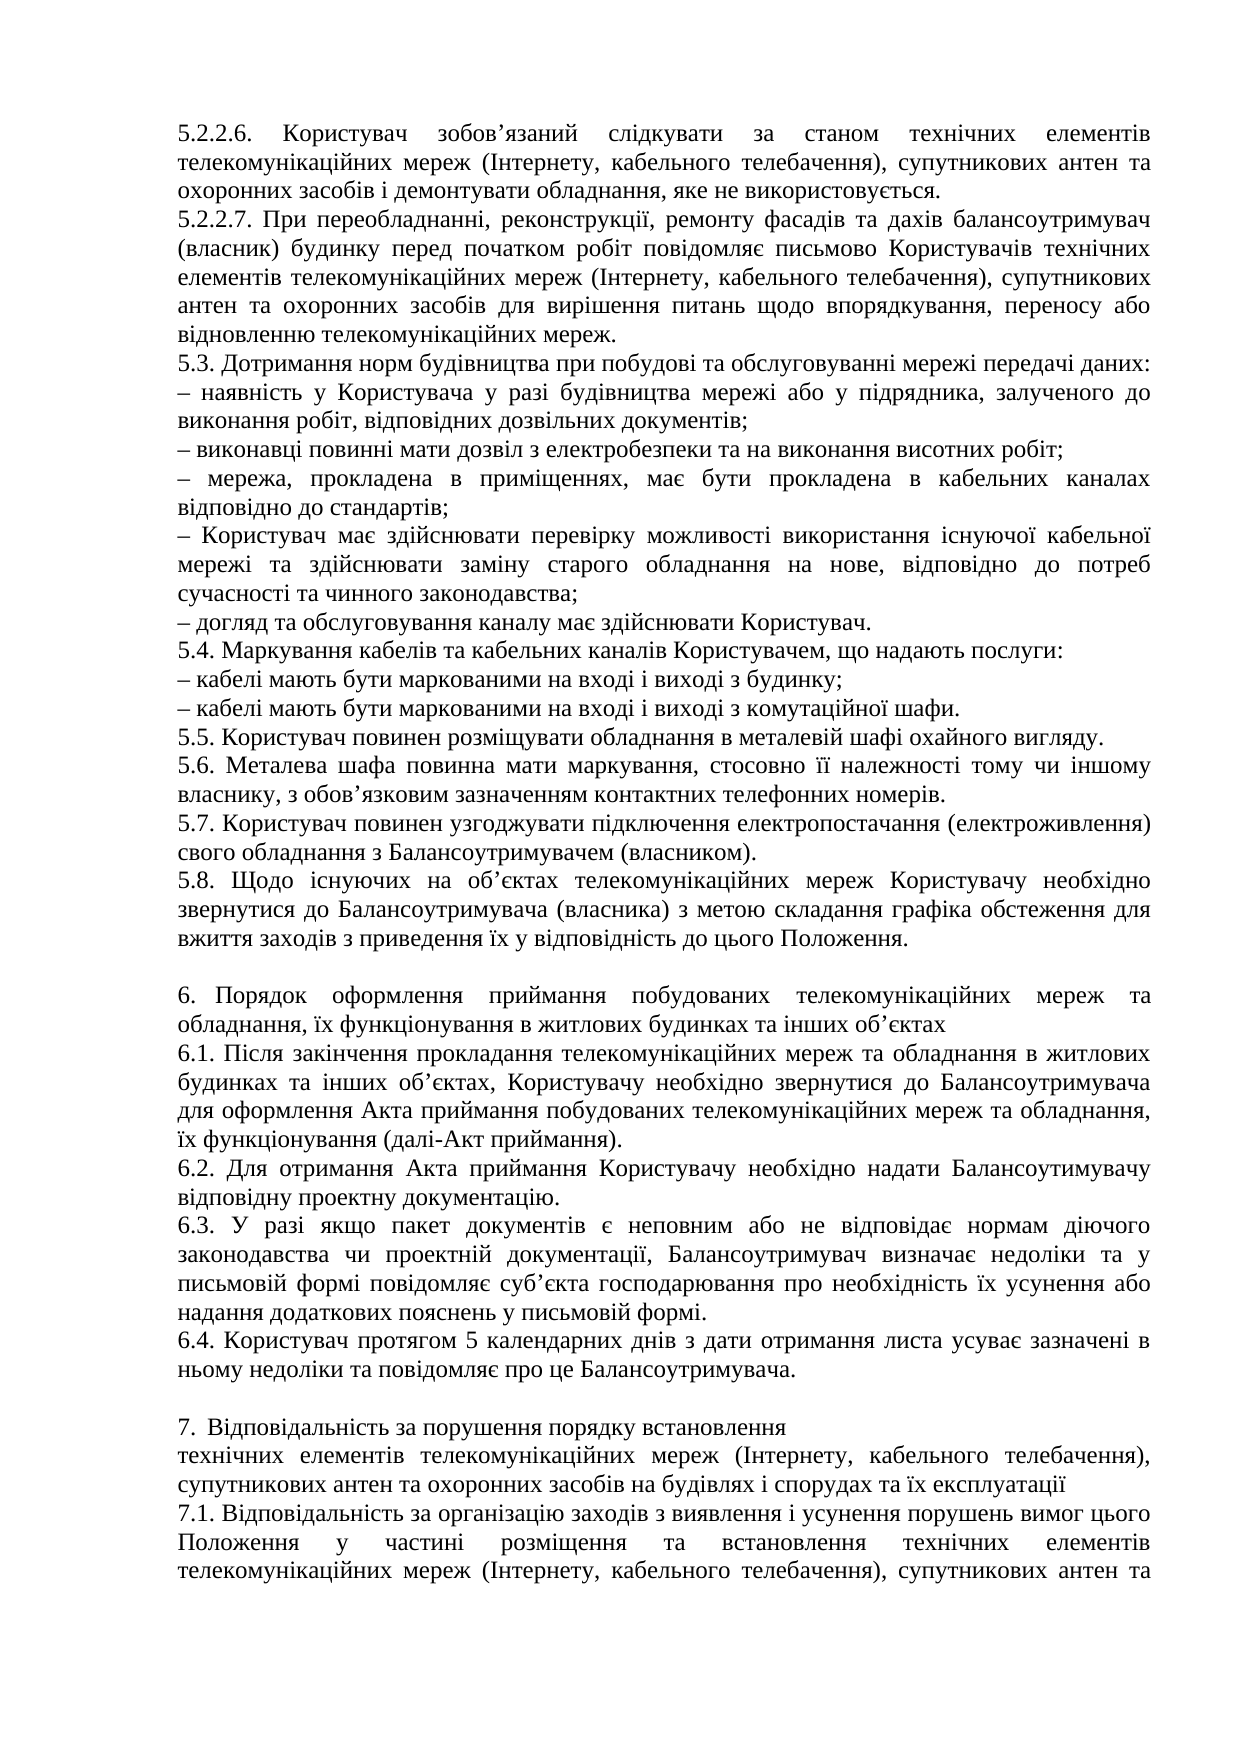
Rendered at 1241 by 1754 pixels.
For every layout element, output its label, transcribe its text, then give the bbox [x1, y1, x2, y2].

text – наявність у Користувача у разі будівництва мережі або у підрядника, залученого до виконання робіт, відповідних дозвільних документів; [177, 377, 1152, 434]
text – мережа, прокладена в приміщеннях, має бути прокладена в кабельних каналах відповідно до стандартів; [177, 463, 1152, 521]
text 5.4. Маркування кабелів та кабельних каналів Користувачем, що надають послуги: [177, 636, 1152, 664]
text – кабелі мають бути маркованими на вході і виході з комутаційної шафи. [177, 693, 1152, 722]
text 6.2. Для отримання Акта приймання Користувачу необхідно надати Балансоутимувачу відповідну проектну документацію. [177, 1153, 1152, 1211]
text – Користувач має здійснювати перевірку можливості використання існуючої кабельної мережі та здійснювати заміну старого обладнання на нове, відповідно до потреб сучасності та чинного законодавства; [177, 521, 1152, 607]
text 5.5. Користувач повинен розміщувати обладнання в металевій шафі охайного вигляду. [177, 722, 1152, 751]
text 5.3. Дотримання норм будівництва при побудові та обслуговуванні мережі передачі даних: [177, 348, 1152, 377]
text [177, 1498, 1152, 1584]
list Порядок оформлення приймання побудованих телекомунікаційних мереж та обладнання, їх функціонування в житлових будинках та інших об’єктах [177, 981, 1152, 1038]
text технічних елементів телекомунікаційних мереж (Інтернету, кабельного телебачення), супутникових антен та охоронних засобів на будівлях і спорудах та їх експлуатації [177, 1441, 1152, 1498]
text 5.2.2.7. При переобладнанні, реконструкції, ремонту фасадів та дахів балансоутримувач (власник) будинку перед початком робіт повідомляє письмово Користувачів технічних елементів телекомунікаційних мереж (Інтернету, кабельного телебачення), супутникових антен та охоронних засобів для вирішення питань щодо впорядкування, переносу або відновленню телекомунікаційних мереж. [177, 204, 1152, 348]
text 5.2.2.6. Користувач зобов’язаний слідкувати за станом технічних елементів телекомунікаційних мереж (Інтернету, кабельного телебачення), супутникових антен та охоронних засобів і демонтувати обладнання, яке не використовується. [177, 118, 1152, 204]
text 6.1. Після закінчення прокладання телекомунікаційних мереж та обладнання в житлових будинках та інших об’єктах, Користувачу необхідно звернутися до Балансоутримувача для оформлення Акта приймання побудованих телекомунікаційних мереж та обладнання, їх функціонування (далі-Акт приймання). [177, 1038, 1152, 1153]
text 5.7. Користувач повинен узгоджувати підключення електропостачання (електроживлення) свого обладнання з Балансоутримувачем (власником). [177, 808, 1152, 866]
text – виконавці повинні мати дозвіл з електробезпеки та на виконання висотних робіт; [177, 434, 1152, 463]
text 5.8. Щодо існуючих на об’єктах телекомунікаційних мереж Користувачу необхідно звернутися до Балансоутримувача (власника) з метою складання графіка обстеження для вжиття заходів з приведення їх у відповідність до цього Положення. [177, 866, 1152, 952]
text 6.3. У разі якщо пакет документів є неповним або не відповідає нормам діючого законодавства чи проектній документації, Балансоутримувач визначає недоліки та у письмовій формі повідомляє суб’єкта господарювання про необхідність їх усунення або надання додаткових пояснень у письмовій формі. [177, 1211, 1152, 1326]
text – догляд та обслуговування каналу має здійснювати Користувач. [177, 607, 1152, 636]
text 6.4. Користувач протягом 5 календарних днів з дати отримання листа усуває зазначені в ньому недоліки та повідомляє про це Балансоутримувача. [177, 1326, 1152, 1383]
text 5.6. Металева шафа повинна мати маркування, стосовно її належності тому чи іншому власнику, з обов’язковим зазначенням контактних телефонних номерів. [177, 751, 1152, 808]
list Відповідальність за порушення порядку встановлення [177, 1412, 1152, 1441]
text – кабелі мають бути маркованими на вході і виході з будинку; [177, 664, 1152, 693]
